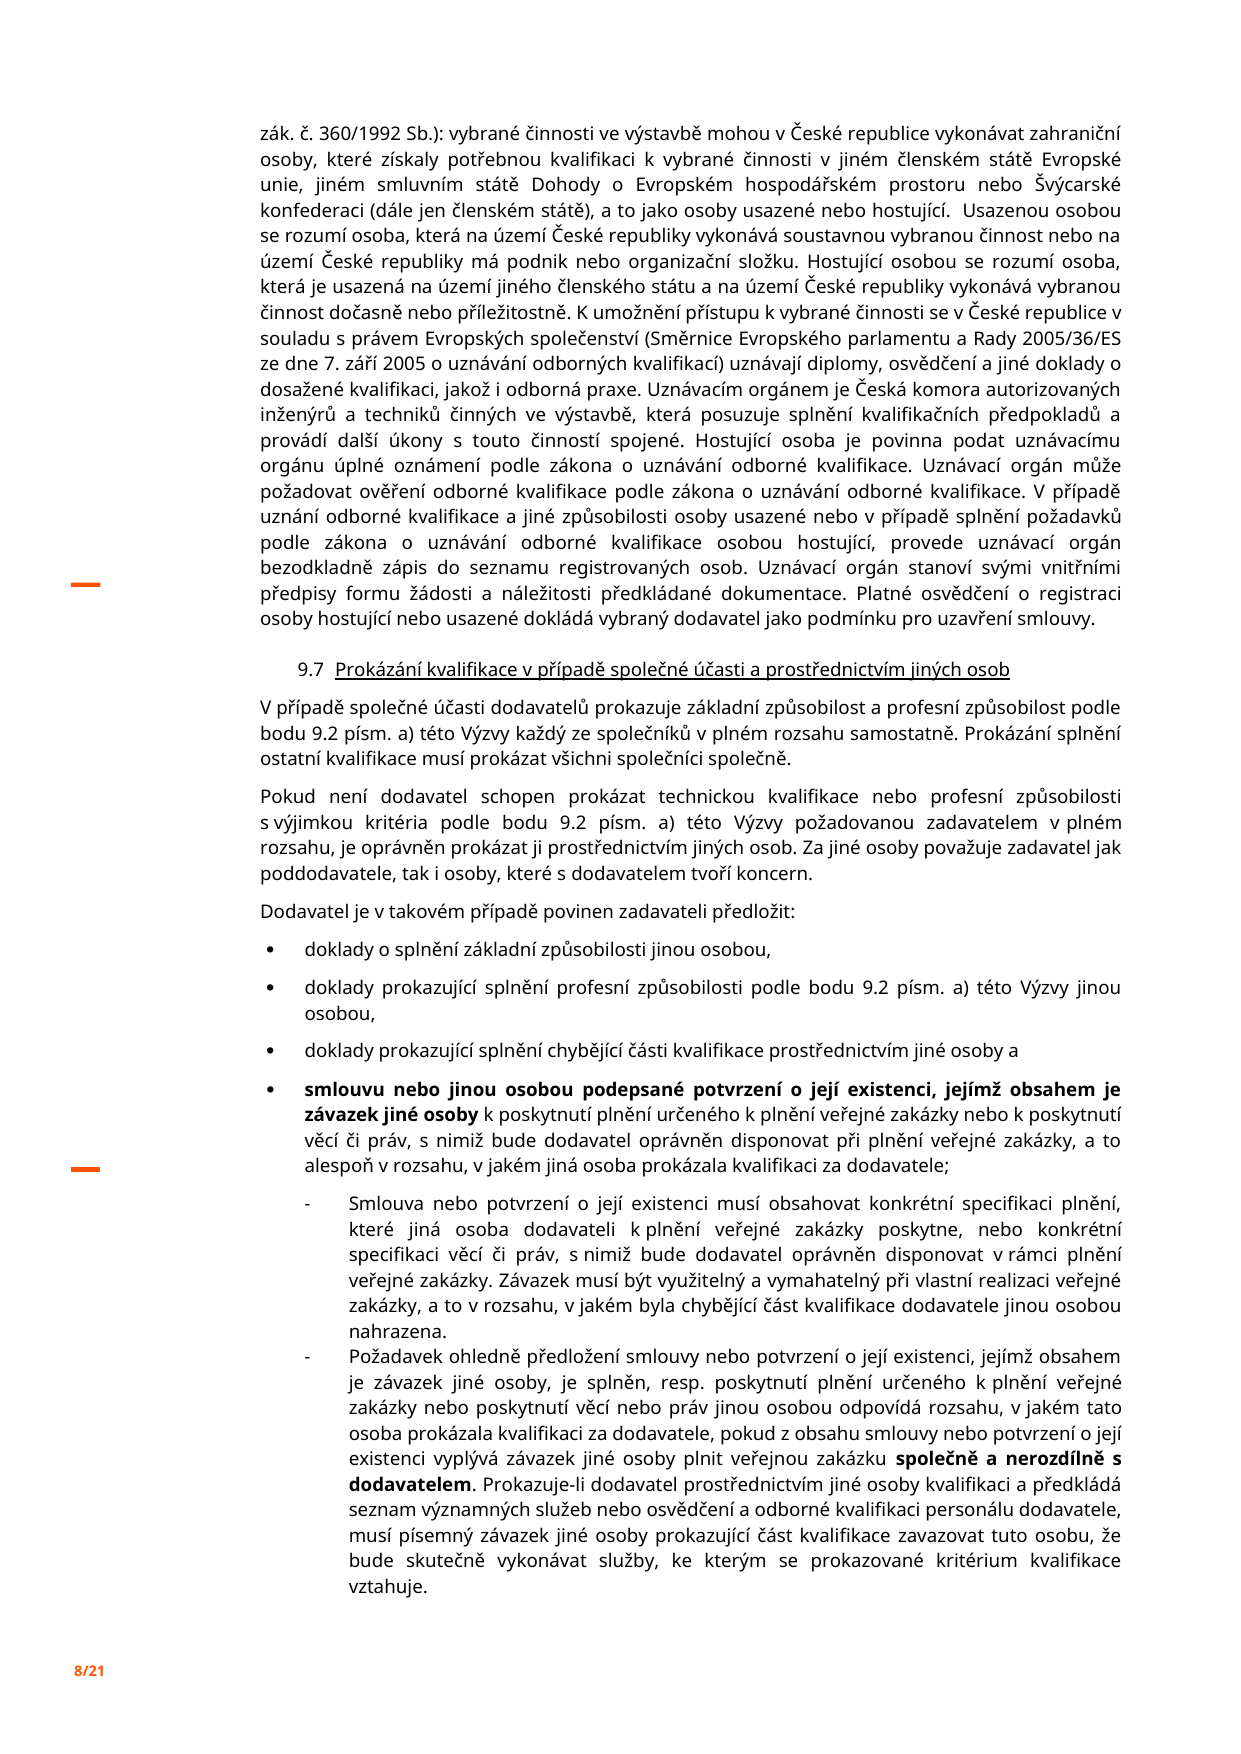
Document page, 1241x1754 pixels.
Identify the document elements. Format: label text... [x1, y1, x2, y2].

list doklady o splnění základní způsobilosti jinou osobou, [267, 936, 1122, 962]
list doklady prokazující splnění chybějící části kvalifikace prostřednictvím jiné osoby a [267, 1038, 1122, 1063]
text Pokud není dodavatel schopen prokázat technickou kvalifikace nebo profesní způsobilosti s výjimkou kritéria podle bodu 9.2 písm. a) této Výzvy požadovanou zadavatelem v plném rozsahu, je oprávněn prokázat ji prostřednictvím jiných osob. Za jiné osoby považuje zadavatel jak poddodavatele, tak i osoby, které s dodavatelem tvoří koncern. [260, 784, 1122, 886]
list smlouvu nebo jinou osobou podepsané potvrzení o její existenci, jejímž obsahem je závazek jiné osoby k poskytnutí plnění určeného k plnění veřejné zakázky nebo k poskytnutí věcí či práv, s nimiž bude dodavatel oprávněn disponovat při plnění veřejné zakázky, a to alespoň v rozsahu, v jakém jiná osoba prokázala kvalifikaci za dodavatele; [267, 1076, 1122, 1178]
list Požadavek ohledně předložení smlouvy nebo potvrzení o její existenci, jejímž obsahem je závazek jiné osoby, je splněn, resp. poskytnutí plnění určeného k plnění veřejné zakázky nebo poskytnutí věcí nebo práv jinou osobou odpovídá rozsahu, v jakém tato osoba prokázala kvalifikaci za dodavatele, pokud z obsahu smlouvy nebo potvrzení o její existenci vyplývá závazek jiné osoby plnit veřejnou zakázku společně a nerozdílně s dodavatelem. Prokazuje-li dodavatel prostřednictvím jiné osoby kvalifikaci a předkládá seznam významných služeb nebo osvědčení a odborné kvalifikaci personálu dodavatele, musí písemný závazek jiné osoby prokazující část kvalifikace zavazovat tuto osobu, že bude skutečně vykonávat služby, ke kterým se prokazované kritérium kvalifikace vztahuje. [304, 1343, 1122, 1599]
text V případě společné účasti dodavatelů prokazuje základní způsobilost a profesní způsobilost podle bodu 9.2 písm. a) této Výzvy každý ze společníků v plném rozsahu samostatně. Prokázání splnění ostatní kvalifikace musí prokázat všichni společníci společně. [260, 694, 1122, 771]
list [222, 121, 1122, 631]
list Smlouva nebo potvrzení o její existenci musí obsahovat konkrétní specifikaci plnění, které jiná osoba dodavateli k plnění veřejné zakázky poskytne, nebo konkrétní specifikaci věcí či práv, s nimiž bude dodavatel oprávněn disponovat v rámci plnění veřejné zakázky. Závazek musí být využitelný a vymahatelný při vlastní realizaci veřejné zakázky, a to v rozsahu, v jakém byla chybějící část kvalifikace dodavatele jinou osobou nahrazena. [304, 1190, 1122, 1343]
list Prokázání kvalifikace v případě společné účasti a prostřednictvím jiných osob [297, 657, 1122, 682]
text Dodavatel je v takovém případě povinen zadavateli předložit: [260, 898, 1122, 924]
list doklady prokazující splnění profesní způsobilosti podle bodu 9.2 písm. a) této Výzvy jinou osobou, [267, 974, 1122, 1025]
